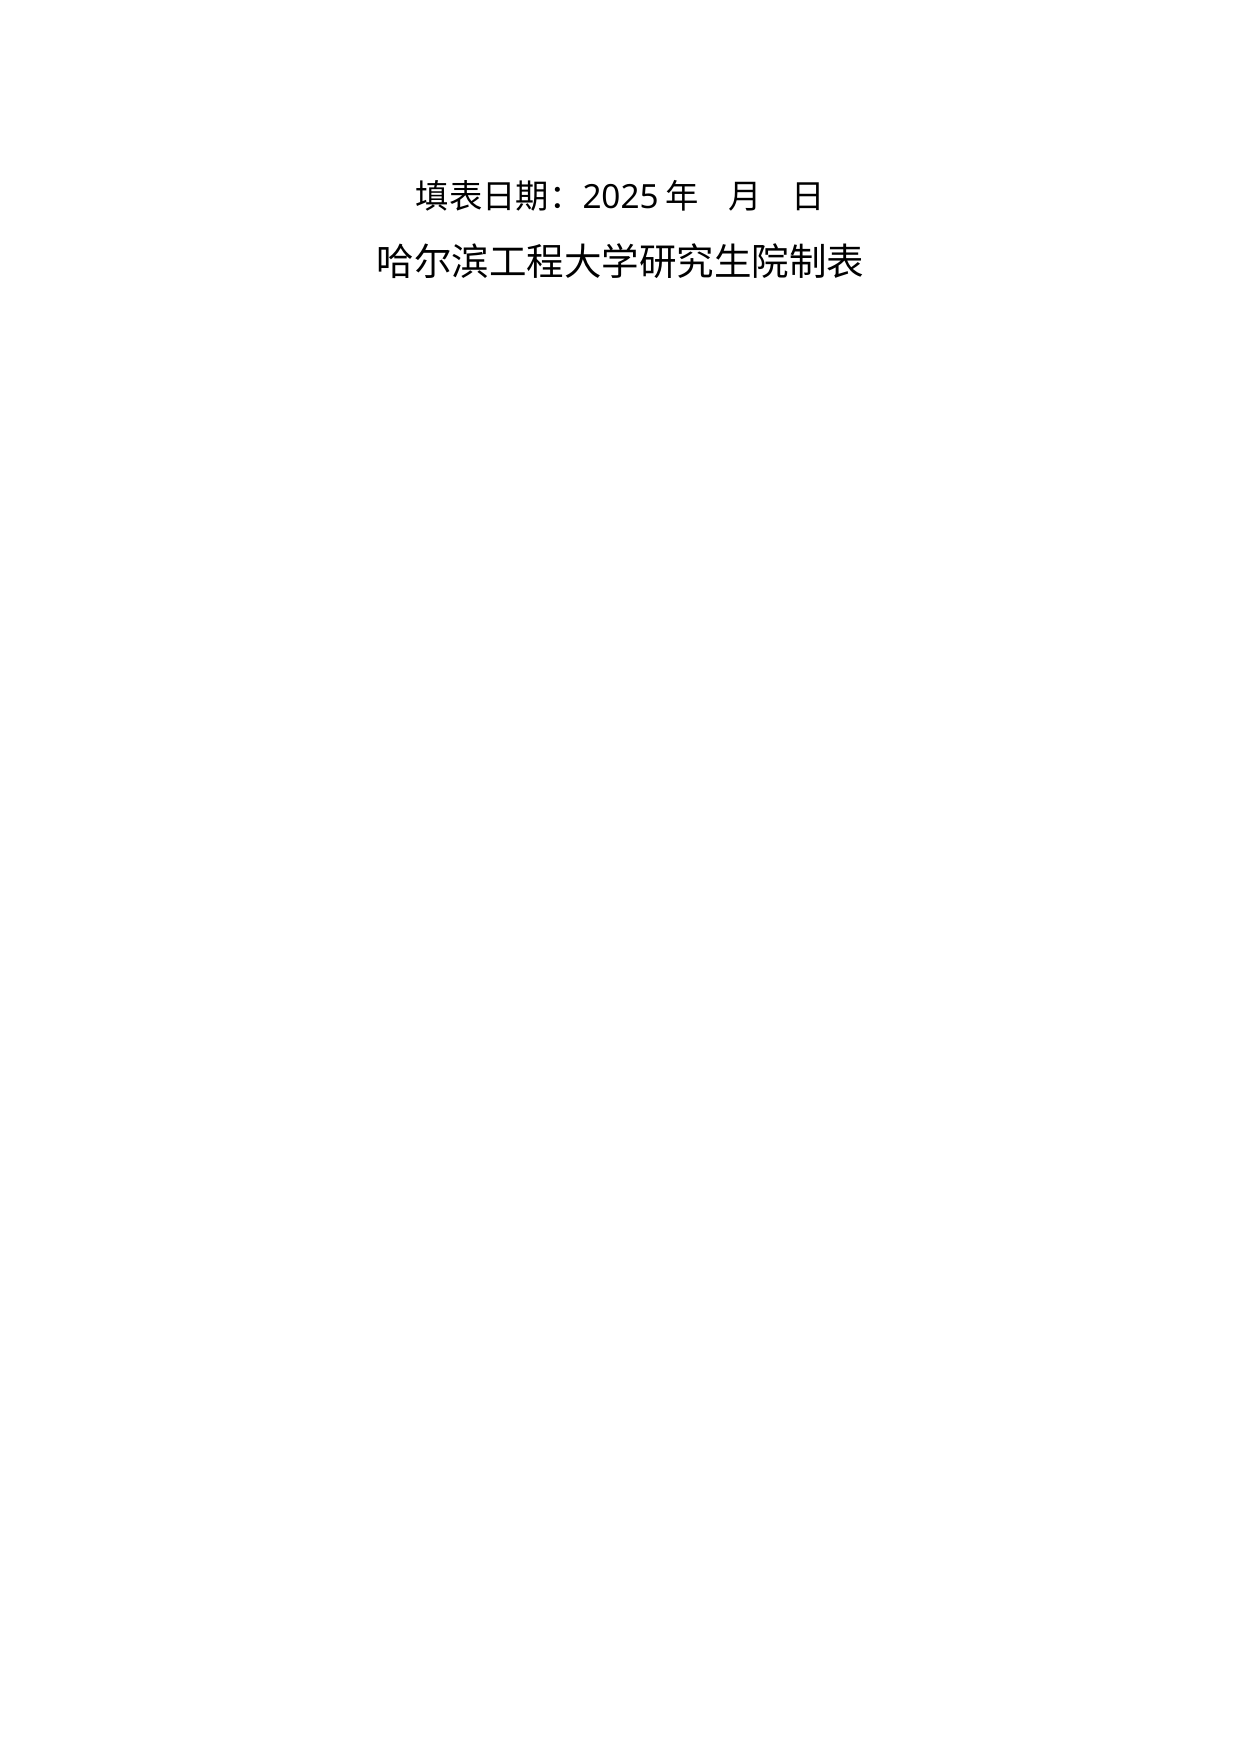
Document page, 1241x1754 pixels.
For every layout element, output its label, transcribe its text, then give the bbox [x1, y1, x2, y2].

text 填表日期：2025年 月 日 [187, 162, 1053, 227]
text 哈尔滨工程大学研究生院制表 [187, 227, 1053, 292]
